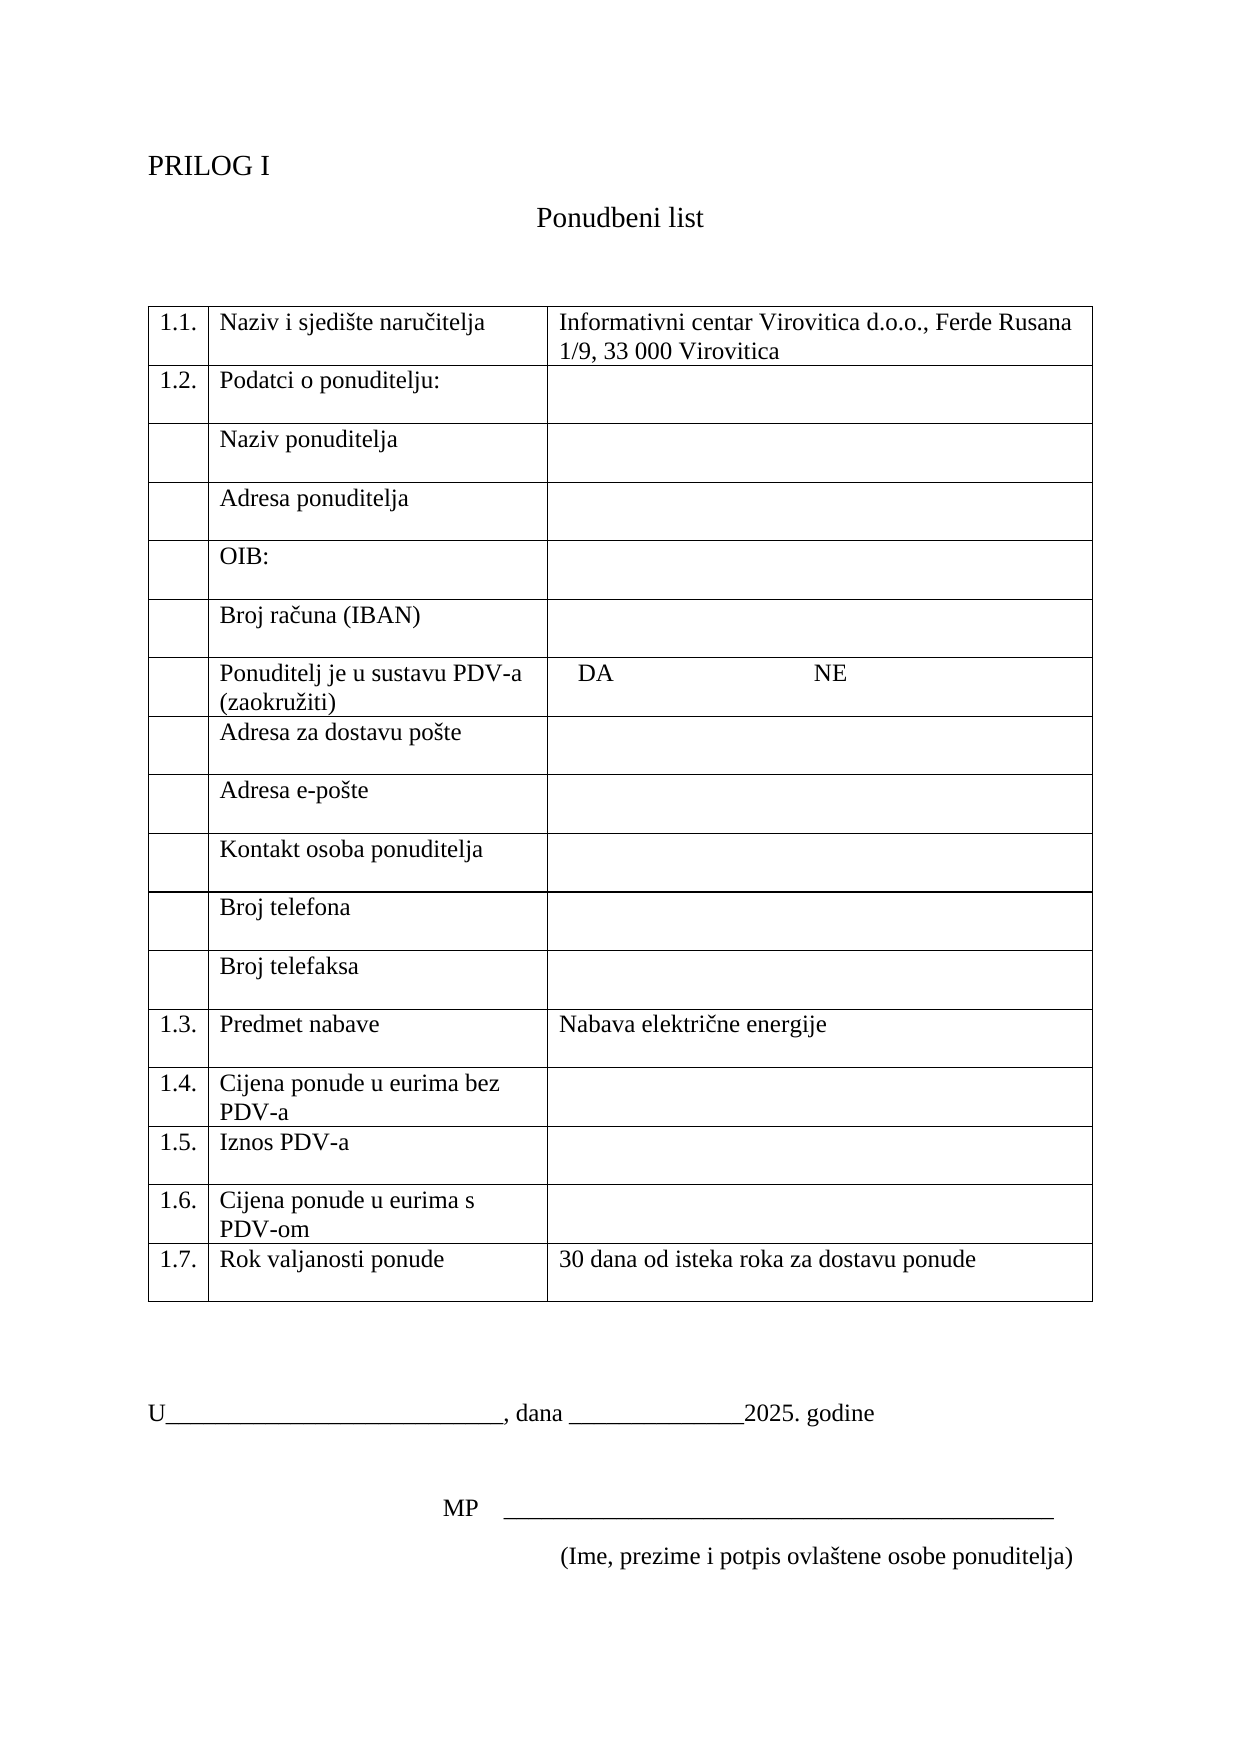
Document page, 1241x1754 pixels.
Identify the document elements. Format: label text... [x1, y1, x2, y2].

table_cell Broj telefona [209, 893, 547, 950]
table_header Naziv i sjedište naručitelja [209, 307, 547, 364]
table_cell Cijena ponude u eurima s PDV-om [209, 1185, 547, 1243]
table_cell DA NE [548, 658, 1092, 716]
table_cell [548, 951, 1092, 1008]
table_header Informativni centar Virovitica d.o.o., Ferde Rusana 1/9, 33 000 Virovitica [548, 307, 1092, 364]
table_cell Ponuditelj je u sustavu PDV-a (zaokružiti) [209, 658, 547, 716]
table_cell [548, 834, 1092, 891]
table_cell [548, 1185, 1092, 1243]
table_cell Adresa za dostavu pošte [209, 717, 547, 774]
table_cell [548, 1068, 1092, 1126]
table_cell Iznos PDV-a [209, 1127, 547, 1184]
table_cell [149, 717, 208, 774]
table_cell 1.4. [149, 1068, 208, 1126]
table_cell Kontakt osoba ponuditelja [209, 834, 547, 891]
table_cell [548, 893, 1092, 950]
table_cell 1.5. [149, 1127, 208, 1184]
table_cell Naziv ponuditelja [209, 424, 547, 482]
text Ponudbeni list [148, 200, 1093, 234]
table_cell [548, 775, 1092, 833]
table_cell Predmet nabave [209, 1010, 547, 1067]
text PRILOG I [148, 148, 1093, 181]
table_cell 30 dana od isteka roka za dostavu ponude [548, 1244, 1092, 1301]
table_cell Broj telefaksa [209, 951, 547, 1008]
table_cell [149, 658, 208, 716]
table_cell [149, 541, 208, 599]
table_cell [548, 1127, 1092, 1184]
table_cell OIB: [209, 541, 547, 599]
text (Ime, prezime i potpis ovlaštene osobe ponuditelja) [148, 1541, 1093, 1569]
table_cell [548, 366, 1092, 423]
table_cell [149, 951, 208, 1008]
table_cell 1.2. [149, 366, 208, 423]
text U___________________________, dana ______________2025. godine [148, 1398, 1093, 1426]
table_cell [149, 834, 208, 891]
table_cell [548, 717, 1092, 774]
table_cell [548, 424, 1092, 482]
table_cell [149, 775, 208, 833]
table_cell Cijena ponude u eurima bez PDV-a [209, 1068, 547, 1126]
table_cell [548, 600, 1092, 657]
table_cell [548, 541, 1092, 599]
table_cell [149, 600, 208, 657]
table_cell Rok valjanosti ponude [209, 1244, 547, 1301]
table_cell 1.3. [149, 1010, 208, 1067]
table_cell 1.6. [149, 1185, 208, 1243]
table_cell Adresa ponuditelja [209, 483, 547, 540]
text MP ____________________________________________ [148, 1493, 1093, 1522]
table_cell [149, 893, 208, 950]
table_cell Nabava električne energije [548, 1010, 1092, 1067]
table_cell [149, 483, 208, 540]
table_header 1.1. [149, 307, 208, 364]
table_cell Podatci o ponuditelju: [209, 366, 547, 423]
table_cell [548, 483, 1092, 540]
table_cell Adresa e-pošte [209, 775, 547, 833]
table_cell Broj računa (IBAN) [209, 600, 547, 657]
table_cell [149, 424, 208, 482]
table_cell 1.7. [149, 1244, 208, 1301]
